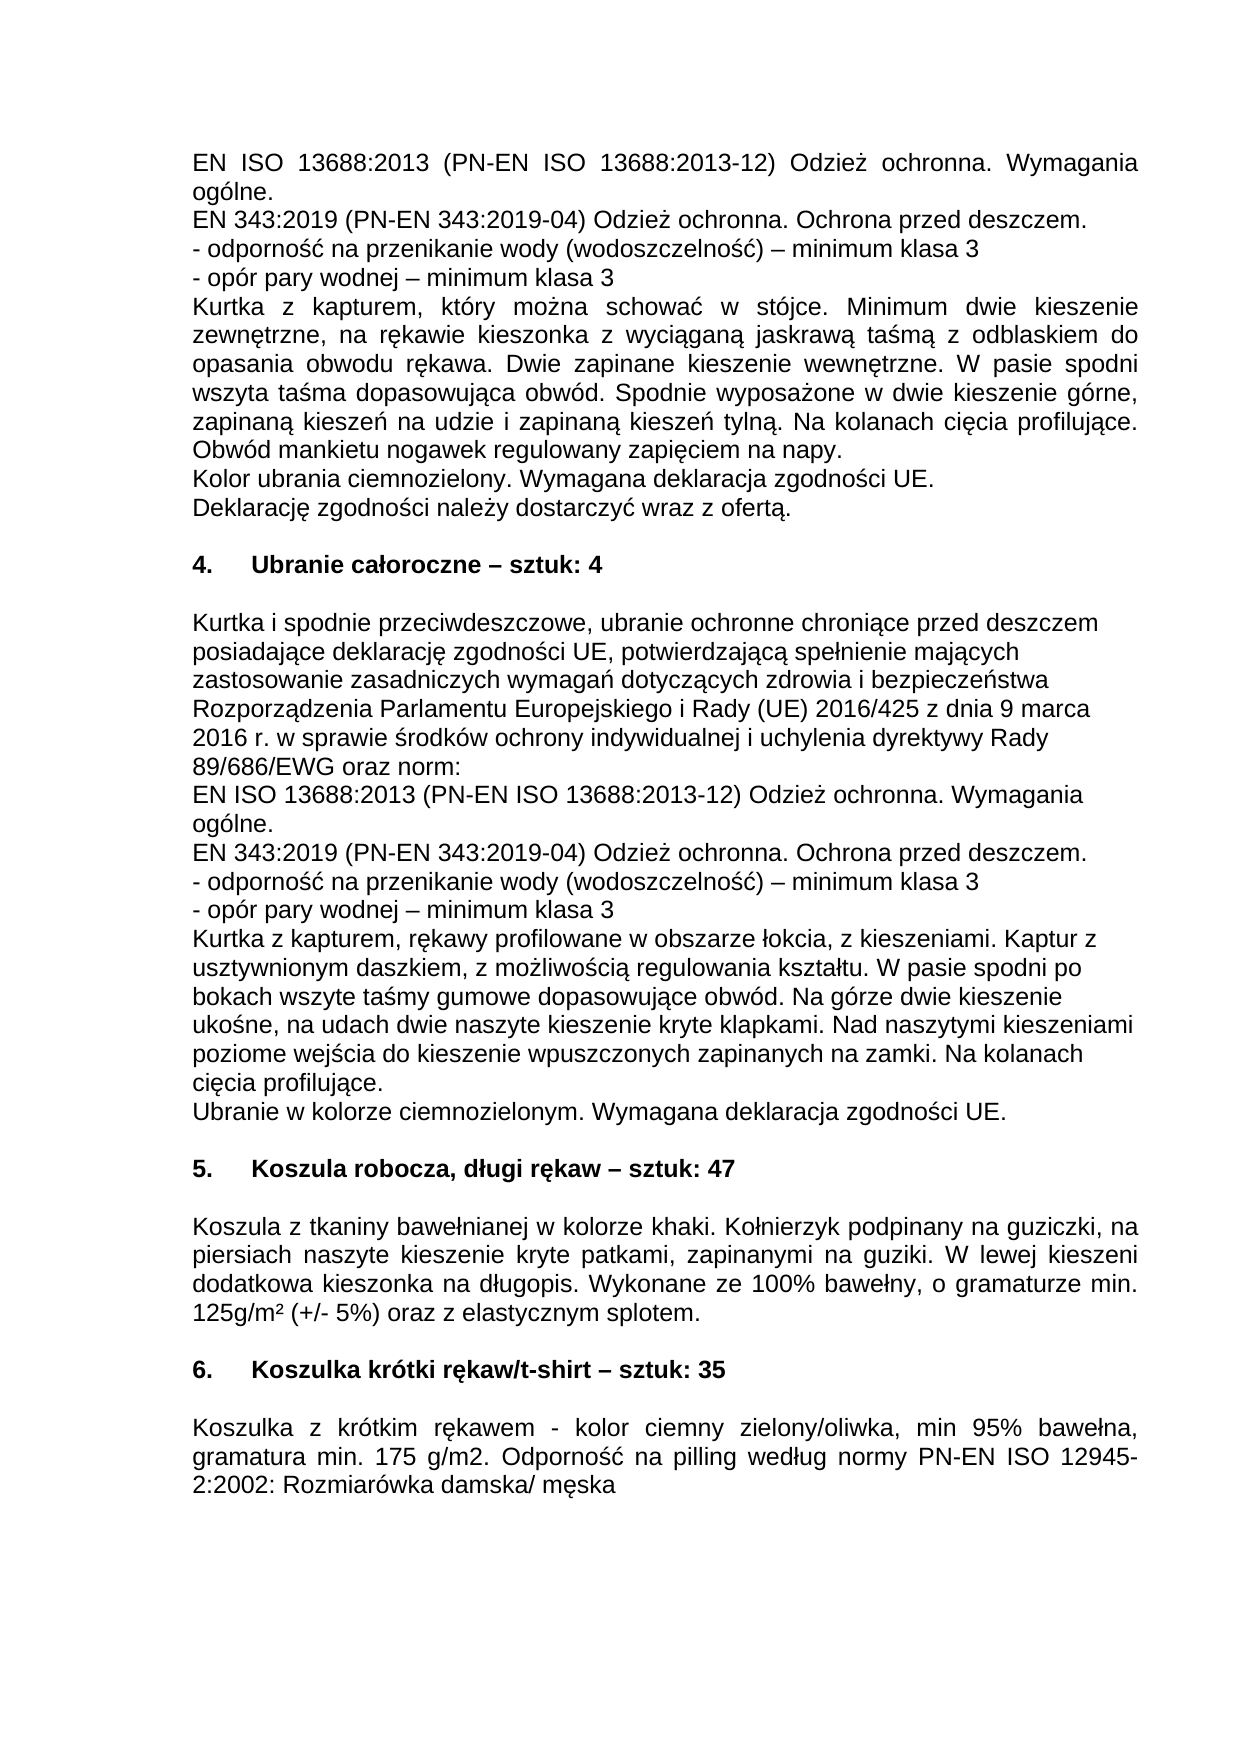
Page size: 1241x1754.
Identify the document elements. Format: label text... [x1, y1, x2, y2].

text Kurtka z kapturem, rękawy profilowane w obszarze łokcia, z kieszeniami. Kaptur z usztywnionym daszkiem, z możliwością regulowania kształtu. W pasie spodni po bokach wszyte taśmy gumowe dopasowujące obwód. Na górze dwie kieszenie ukośne, na udach dwie naszyte kieszenie kryte klapkami. Nad naszytymi kieszeniami poziome wejścia do kieszenie wpuszczonych zapinanych na zamki. Na kolanach cięcia profilujące. [192, 924, 1140, 1096]
text EN ISO 13688:2013 (PN-EN ISO 13688:2013-12) Odzież ochronna. Wymagania ogólne. [192, 148, 1140, 205]
text Kurtka z kapturem, który można schować w stójce. Minimum dwie kieszenie zewnętrzne, na rękawie kieszonka z wyciąganą jaskrawą taśmą z odblaskiem do opasania obwodu rękawa. Dwie zapinane kieszenie wewnętrzne. W pasie spodni wszyta taśma dopasowująca obwód. Spodnie wyposażone w dwie kieszenie górne, zapinaną kieszeń na udzie i zapinaną kieszeń tylną. Na kolanach cięcia profilujące. Obwód mankietu nogawek regulowany zapięciem na napy. [192, 291, 1140, 464]
text Kolor ubrania ciemnozielony. Wymagana deklaracja zgodności UE. [192, 464, 1140, 493]
text Kurtka i spodnie przeciwdeszczowe, ubranie ochronne chroniące przed deszczem [192, 608, 1140, 636]
text Koszulka z krótkim rękawem - kolor ciemny zielony/oliwka, min 95% bawełna, gramatura min. 175 g/m2. Odporność na pilling według normy PN-EN ISO 12945-2:2002: Rozmiarówka damska/ męska [192, 1413, 1140, 1499]
text posiadające deklarację zgodności UE, potwierdzającą spełnienie mających zastosowanie zasadniczych wymagań dotyczących zdrowia i bezpieczeństwa Rozporządzenia Parlamentu Europejskiego i Rady (UE) 2016/425 z dnia 9 marca 2016 r. w sprawie środków ochrony indywidualnej i uchylenia dyrektywy Rady 89/686/EWG oraz norm: [192, 636, 1140, 780]
text - opór pary wodnej – minimum klasa 3 [192, 263, 1140, 291]
text - odporność na przenikanie wody (wodoszczelność) – minimum klasa 3 [192, 234, 1140, 263]
text Deklarację zgodności należy dostarczyć wraz z ofertą. [192, 493, 1140, 521]
list Koszula robocza, długi rękaw – sztuk: 47 [192, 1154, 1140, 1183]
text EN 343:2019 (PN-EN 343:2019-04) Odzież ochronna. Ochrona przed deszczem. [192, 205, 1140, 234]
text - opór pary wodnej – minimum klasa 3 [192, 895, 1140, 924]
text - odporność na przenikanie wody (wodoszczelność) – minimum klasa 3 [192, 866, 1140, 895]
text Koszula z tkaniny bawełnianej w kolorze khaki. Kołnierzyk podpinany na guziczki, na piersiach naszyte kieszenie kryte patkami, zapinanymi na guziki. W lewej kieszeni dodatkowa kieszonka na długopis. Wykonane ze 100% bawełny, o gramaturze min. 125g/m² (+/- 5%) oraz z elastycznym splotem. [192, 1211, 1140, 1326]
text EN 343:2019 (PN-EN 343:2019-04) Odzież ochronna. Ochrona przed deszczem. [192, 838, 1140, 866]
list Koszulka krótki rękaw/t-shirt – sztuk: 35 [192, 1355, 1140, 1384]
text Ubranie w kolorze ciemnozielonym. Wymagana deklaracja zgodności UE. [192, 1096, 1140, 1125]
list Ubranie całoroczne – sztuk: 4 [192, 550, 1140, 579]
text EN ISO 13688:2013 (PN-EN ISO 13688:2013-12) Odzież ochronna. Wymagania ogólne. [192, 780, 1140, 838]
